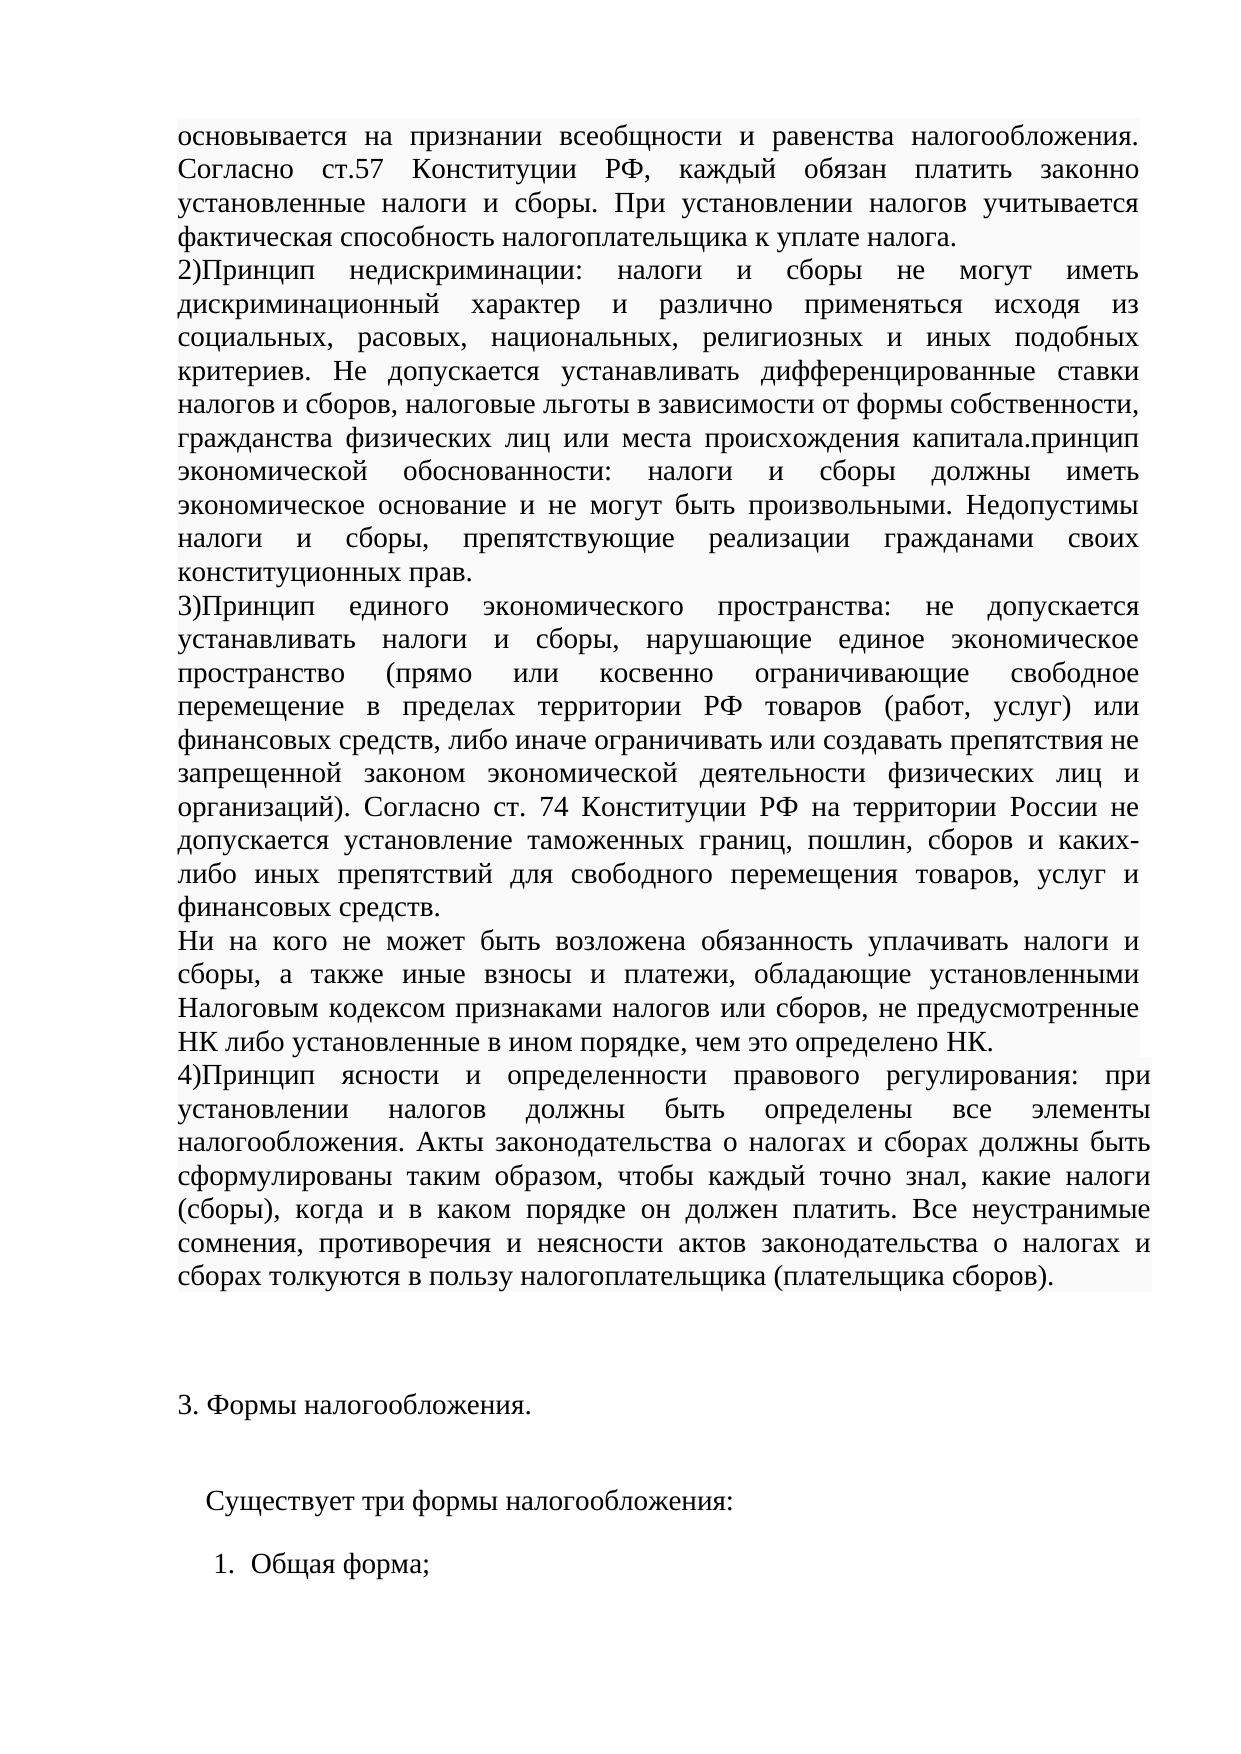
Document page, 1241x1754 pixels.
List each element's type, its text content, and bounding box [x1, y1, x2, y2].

text 3. Формы налогообложения. [177, 1387, 1152, 1421]
text Существует три формы налогообложения: [177, 1483, 1152, 1517]
text 2)Принцип недискриминации: налоги и сборы не могут иметь дискриминационный характер и различно применяться исходя из социальных, расовых, национальных, религиозных и иных подобных критериев. Не допускается устанавливать дифференцированные ставки налогов и сборов, налоговые льготы в зависимости от формы собственности, гражданства физических лиц или места происхождения капитала.принцип экономической обоснованности: налоги и сборы должны иметь экономическое основание и не могут быть произвольными. Недопустимы налоги и сборы, препятствующие реализации гражданами своих конституционных прав. [177, 252, 1140, 588]
text 3)Принцип единого экономического пространства: не допускается устанавливать налоги и сборы, нарушающие единое экономическое пространство (прямо или косвенно ограничивающие свободное перемещение в пределах территории РФ товаров (работ, услуг) или финансовых средств, либо иначе ограничивать или создавать препятствия не запрещенной законом экономической деятельности физических лиц и организаций). Согласно ст. 74 Конституции РФ на территории России не допускается установление таможенных границ, пошлин, сборов и каких-либо иных препятствий для свободного перемещения товаров, услуг и финансовых средств. [177, 588, 1140, 923]
list Общая форма; [213, 1546, 1152, 1580]
text 4)Принцип ясности и определенности правового регулирования: при установлении налогов должны быть определены все элементы налогообложения. Акты законодательства о налогах и сборах должны быть сформулированы таким образом, чтобы каждый точно знал, какие налоги (сборы), когда и в каком порядке он должен платить. Все неустранимые сомнения, противоречия и неясности актов законодательства о налогах и сборах толкуются в пользу налогоплательщика (плательщика сборов). [177, 1057, 1152, 1292]
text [177, 118, 1140, 252]
text Ни на кого не может быть возложена обязанность уплачивать налоги и сборы, а также иные взносы и платежи, обладающие установленными Налоговым кодексом признаками налогов или сборов, не предусмотренные НК либо установленные в ином порядке, чем это определено НК. [177, 923, 1140, 1057]
